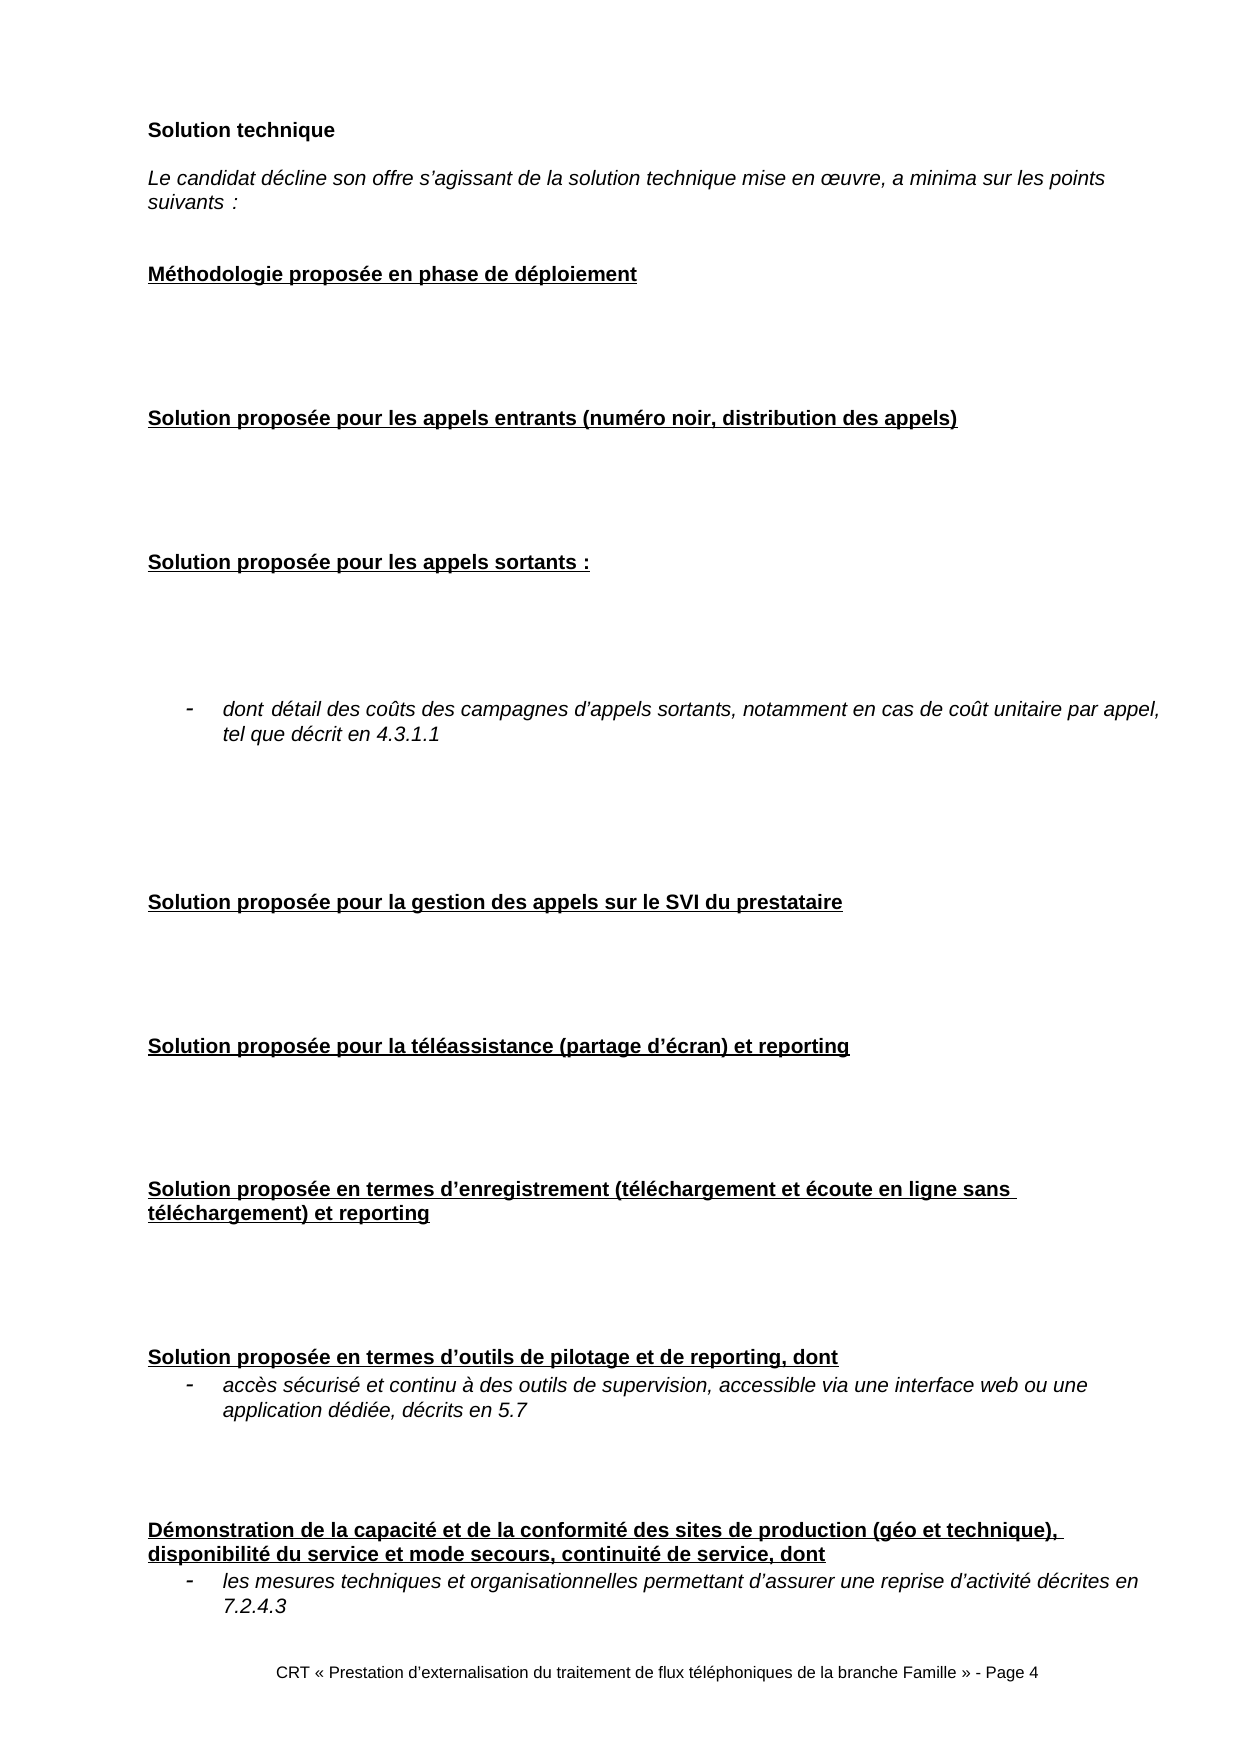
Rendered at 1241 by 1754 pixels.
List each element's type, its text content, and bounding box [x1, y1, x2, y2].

list les mesures techniques et organisationnelles permettant d’assurer une reprise d’activité décrites en 7.2.4.3 [185, 1565, 1166, 1618]
text Solution proposée pour les appels sortants : [148, 549, 1166, 573]
text Solution proposée pour la gestion des appels sur le SVI du prestataire [148, 890, 1166, 914]
text Démonstration de la capacité et de la conformité des sites de production (géo et technique), disponibilité du service et mode secours, continuité de service, dont [148, 1517, 1166, 1565]
text Solution proposée pour la téléassistance (partage d’écran) et reporting [148, 1033, 1166, 1057]
text Solution proposée en termes d’enregistrement (téléchargement et écoute en ligne sans téléchargement) et reporting [148, 1177, 1166, 1225]
text Solution proposée pour les appels entrants (numéro noir, distribution des appels) [148, 406, 1166, 430]
text Solution proposée en termes d’outils de pilotage et de reporting, dont [148, 1345, 1166, 1369]
text Solution technique [148, 118, 1166, 142]
text Le candidat décline son offre s’agissant de la solution technique mise en œuvre, a minima sur les points suivants : [148, 166, 1166, 214]
list accès sécurisé et continu à des outils de supervision, accessible via une interface web ou une application dédiée, décrits en 5.7 [185, 1369, 1166, 1422]
text Méthodologie proposée en phase de déploiement [148, 262, 1166, 286]
list dont détail des coûts des campagnes d’appels sortants, notamment en cas de coût unitaire par appel, tel que décrit en 4.3.1.1 [185, 693, 1166, 746]
